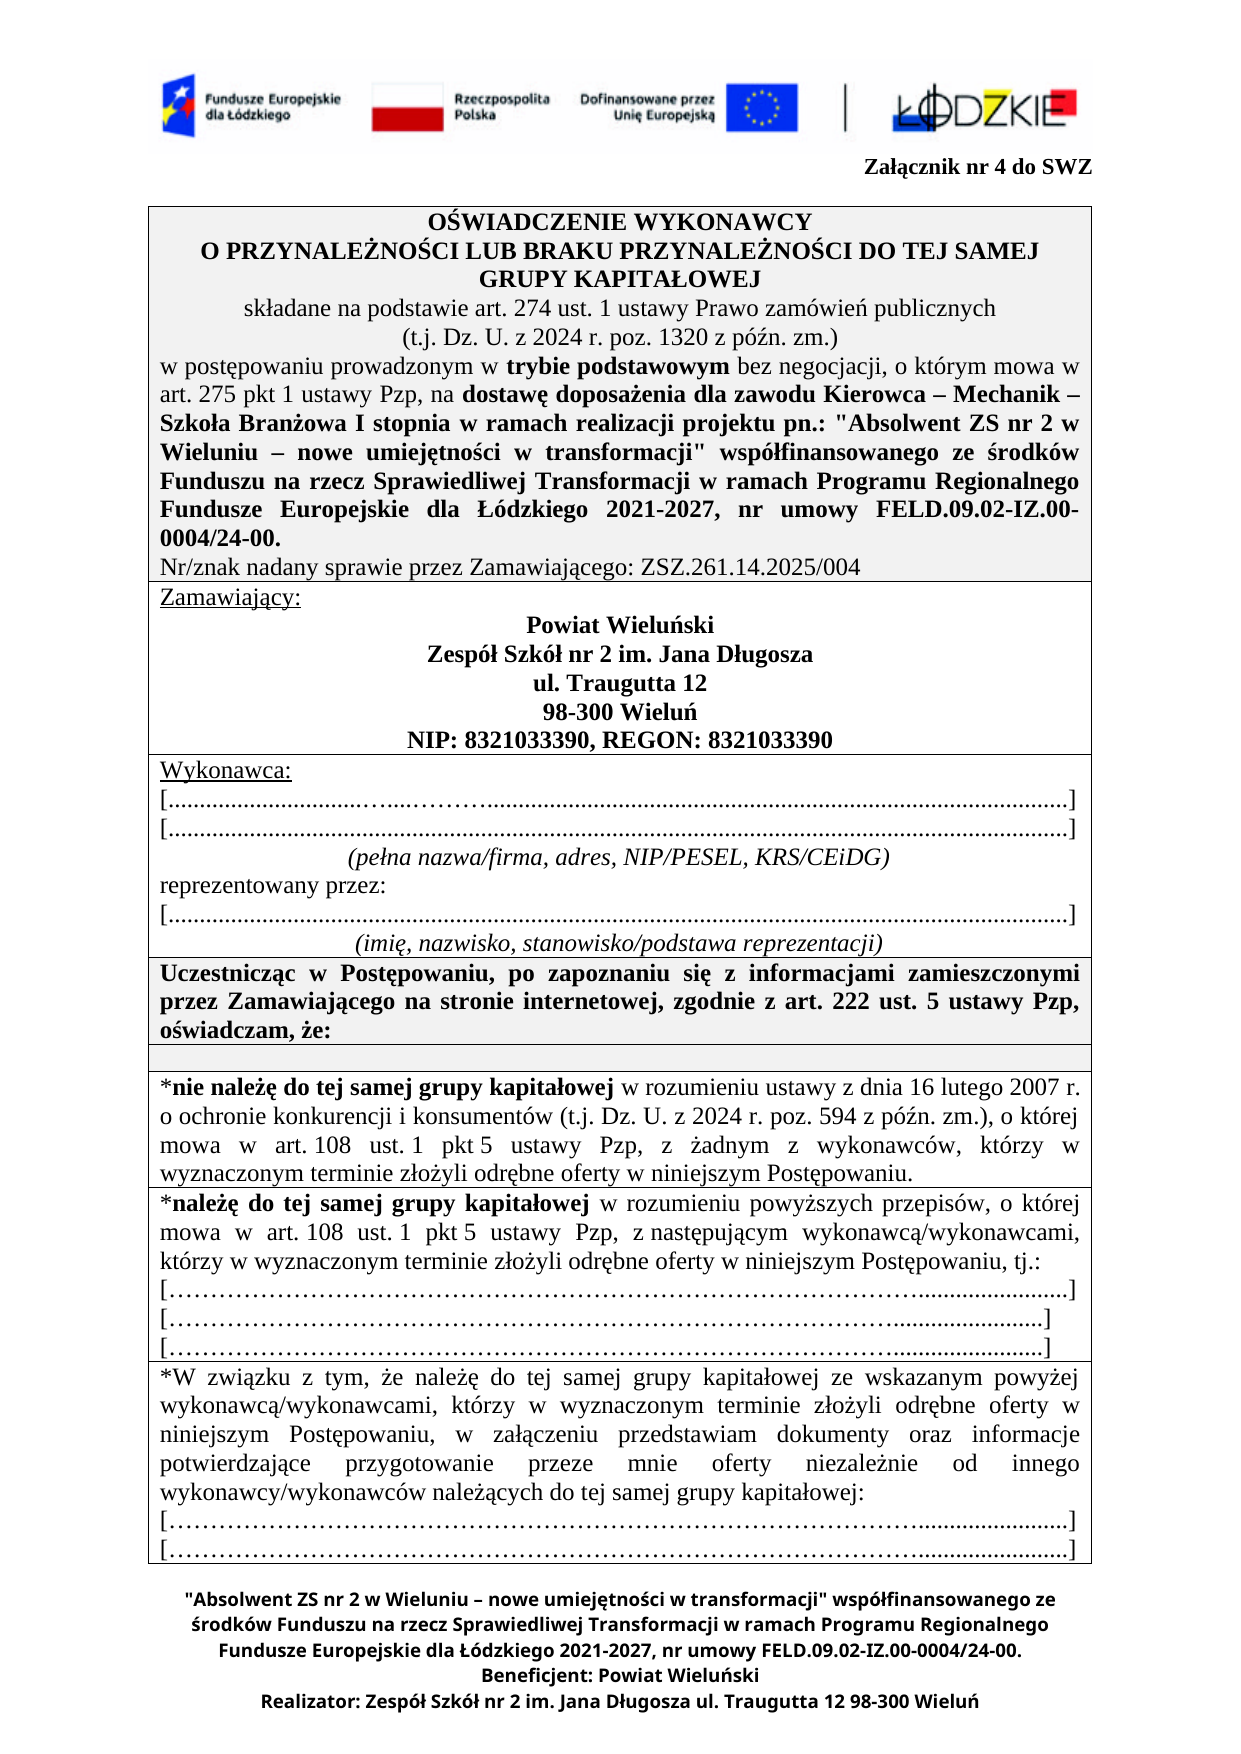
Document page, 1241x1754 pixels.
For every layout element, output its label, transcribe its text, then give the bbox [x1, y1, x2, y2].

table_cell Zamawiający: Powiat Wieluński Zespół Szkół nr 2 im. Jana Długosza ul. Traugutta 12 98-300 Wieluń NIP: 8321033390, REGON: 8321033390 [149, 582, 1091, 754]
table_cell Wykonawca: [...............................…....……….............................................................................................] [................................................................................................................................................] (pełna nazwa/firma, adres, NIP/PESEL, KRS/CEiDG) reprezentowany przez: [................................................................................................................................................] (imię, nazwisko, stanowisko/podstawa reprezentacji) [149, 755, 1091, 957]
table_cell Uczestnicząc w Postępowaniu, po zapoznaniu się z informacjami zamieszczonymi przez Zamawiającego na stronie internetowej, zgodnie z art. 222 ust. 5 ustawy Pzp, oświadczam, że: [149, 958, 1091, 1044]
picture [147, 59, 1093, 154]
table_cell [149, 1045, 1091, 1071]
text Załącznik nr 4 do SWZ [148, 154, 1092, 179]
table_header OŚWIADCZENIE WYKONAWCY O PRZYNALEŻNOŚCI LUB BRAKU PRZYNALEŻNOŚCI DO TEJ SAMEJ GRUPY KAPITAŁOWEJ składane na podstawie art. 274 ust. 1 ustawy Prawo zamówień publicznych (t.j. Dz. U. z 2024 r. poz. 1320 z późn. zm.) w postępowaniu prowadzonym w trybie podstawowym bez negocjacji, o którym mowa w art. 275 pkt 1 ustawy Pzp, na dostawę doposażenia dla zawodu Kierowca – Mechanik – Szkoła Branżowa I stopnia w ramach realizacji projektu pn.: "Absolwent ZS nr 2 w Wieluniu – nowe umiejętności w transformacji" współfinansowanego ze środków Funduszu na rzecz Sprawiedliwej Transformacji w ramach Programu Regionalnego Fundusze Europejskie dla Łódzkiego 2021-2027, nr umowy FELD.09.02-IZ.00-0004/24-00. Nr/znak nadany sprawie przez Zamawiającego: ZSZ.261.14.2025/004 [149, 207, 1091, 581]
table_cell *nie należę do tej samej grupy kapitałowej w rozumieniu ustawy z dnia 16 lutego 2007 r. o ochronie konkurencji i konsumentów (t.j. Dz. U. z 2024 r. poz. 594 z późn. zm.), o której mowa w art. 108 ust. 1 pkt 5 ustawy Pzp, z żadnym z wykonawców, którzy w wyznaczonym terminie złożyli odrębne oferty w niniejszym Postępowaniu. [149, 1072, 1091, 1187]
table_cell *należę do tej samej grupy kapitałowej w rozumieniu powyższych przepisów, o której mowa w art. 108 ust. 1 pkt 5 ustawy Pzp, z następującym wykonawcą/wykonawcami, którzy w wyznaczonym terminie złożyli odrębne oferty w niniejszym Postępowaniu, tj.: [………………………………………………………………………………........................] [……………………………………………………………………………........................] [……………………………………………………………………………........................] [149, 1188, 1091, 1361]
